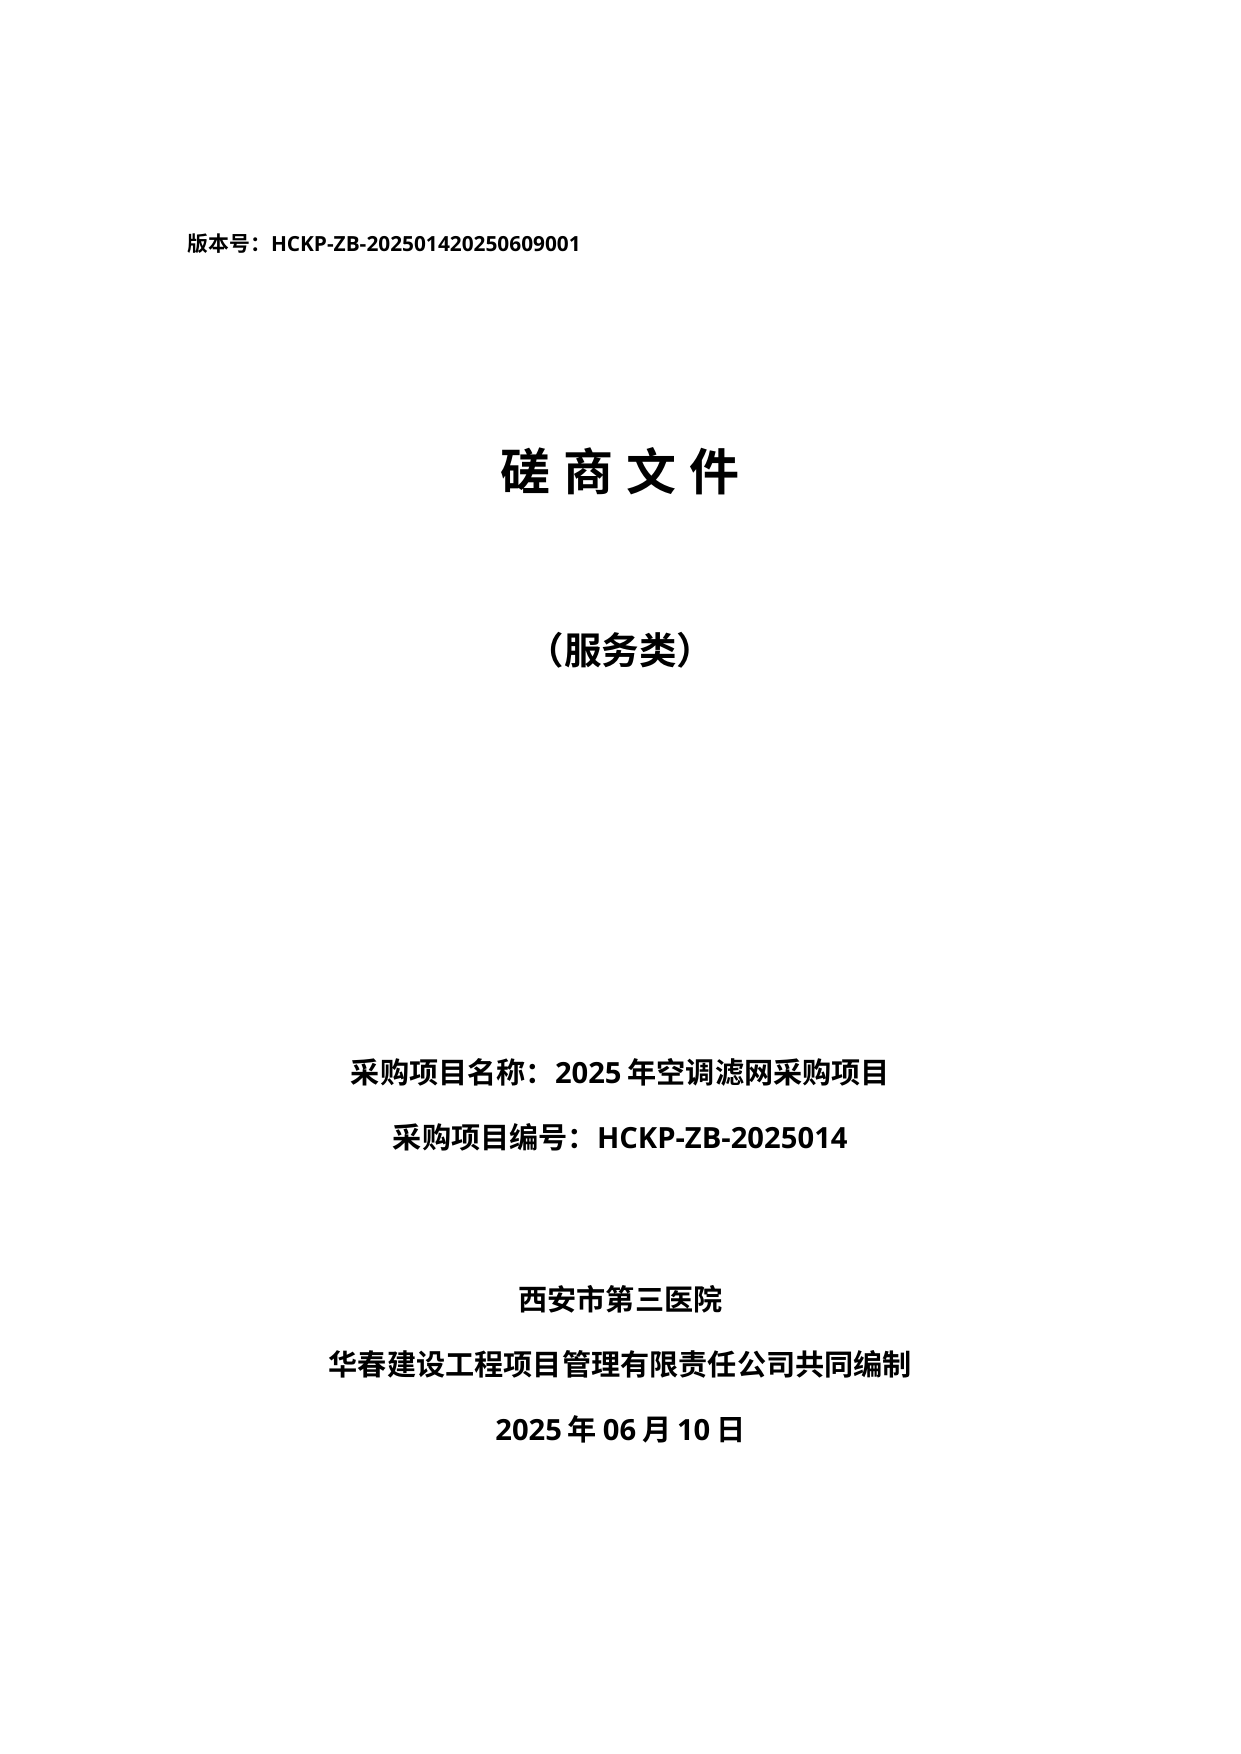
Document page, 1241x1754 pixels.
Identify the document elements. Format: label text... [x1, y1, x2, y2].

text 采购项目编号：HCKP-ZB-2025014 [187, 1104, 1053, 1267]
text 华春建设工程项目管理有限责任公司共同编制 [187, 1332, 1053, 1397]
text 2025年06月10日 [187, 1397, 1053, 1462]
text 版本号：HCKP-ZB-202501420250609001 [187, 227, 1053, 422]
text （服务类） [187, 617, 1053, 1039]
text 采购项目名称：2025年空调滤网采购项目 [187, 1039, 1053, 1104]
text 西安市第三医院 [187, 1267, 1053, 1332]
text 磋 商 文 件 [187, 422, 1053, 617]
